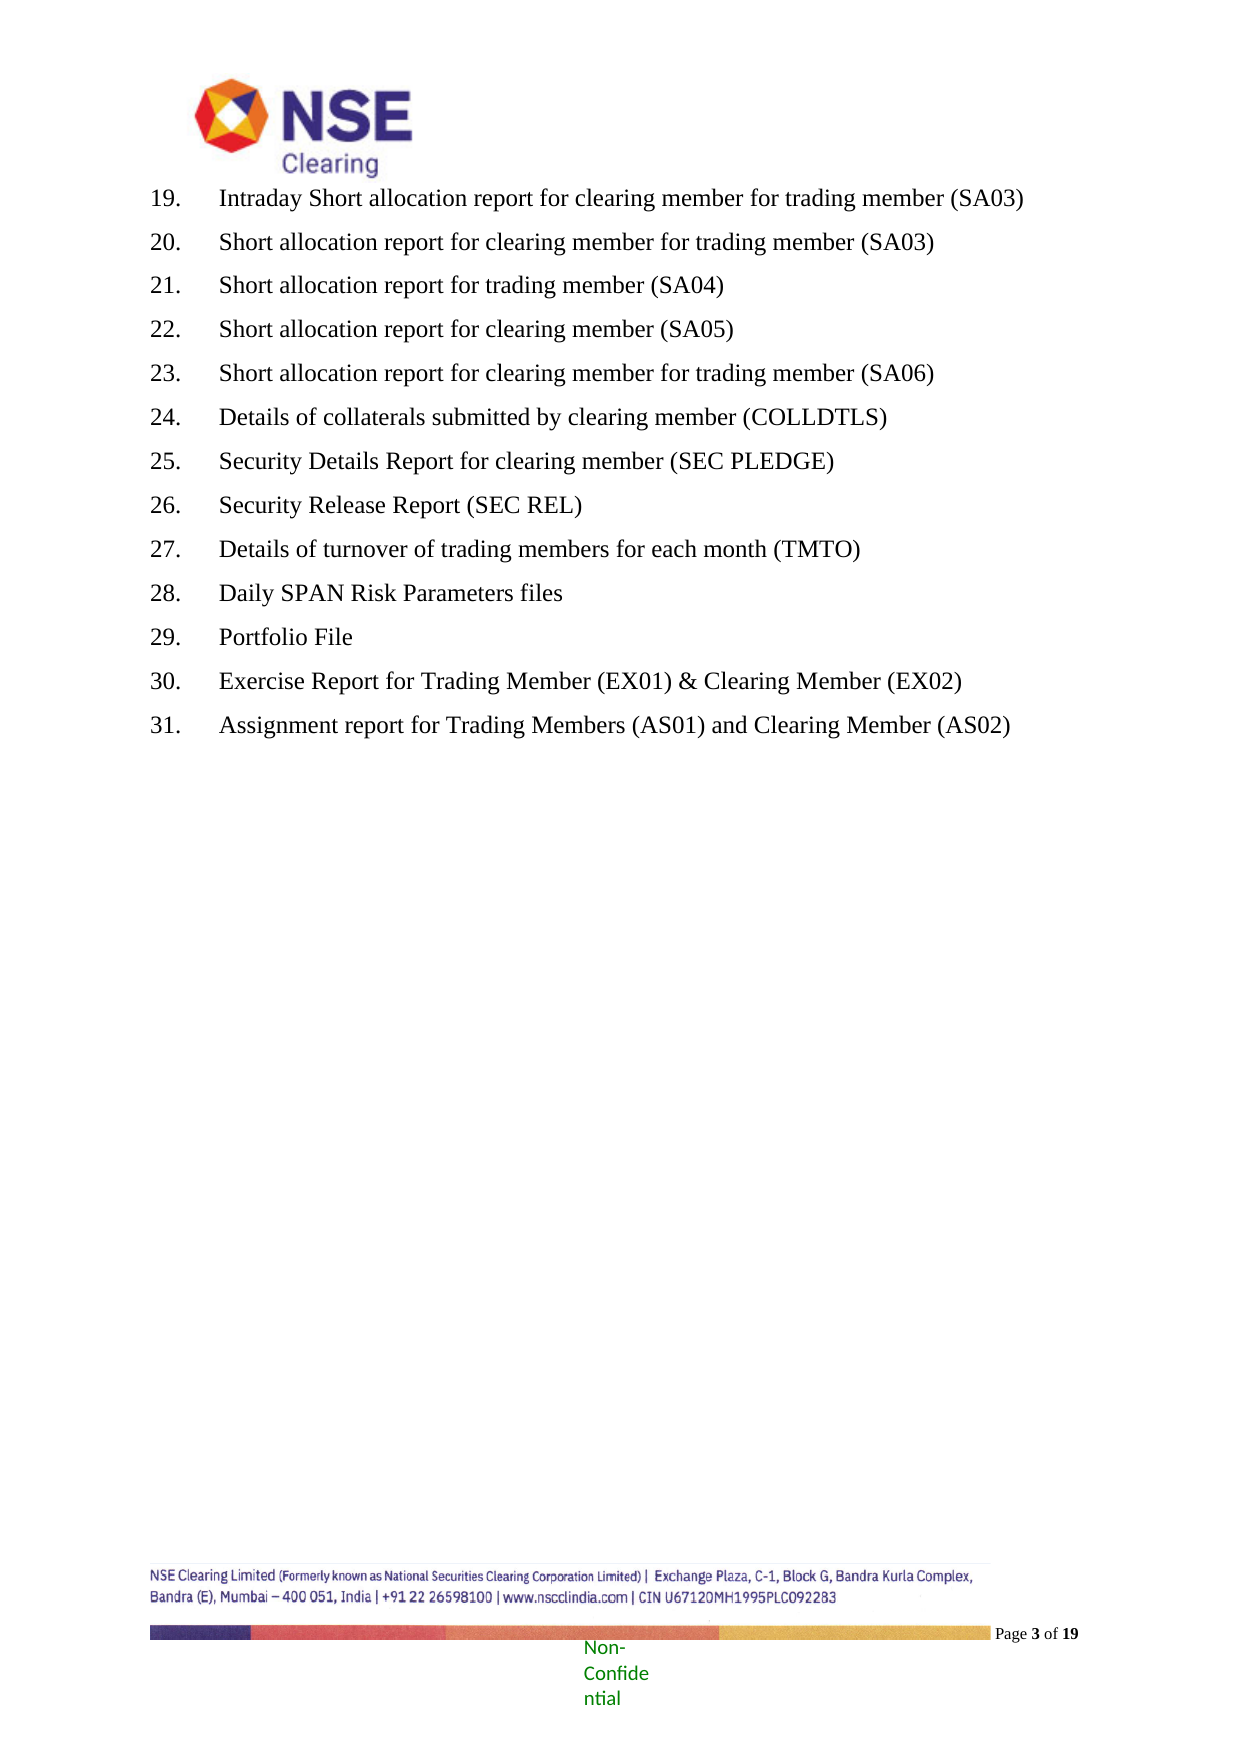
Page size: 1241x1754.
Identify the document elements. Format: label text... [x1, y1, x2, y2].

text 30. Exercise Report for Trading Member (EX01) & Clearing Member (EX02) [150, 666, 1090, 695]
text 19. Intraday Short allocation report for clearing member for trading member (SA03) [150, 183, 1090, 211]
text 25. Security Details Report for clearing member (SEC PLEDGE) [150, 446, 1090, 475]
picture [150, 73, 456, 183]
text 28. Daily SPAN Risk Parameters files [150, 578, 1090, 607]
text 26. Security Release Report (SEC REL) [150, 490, 1090, 519]
text 24. Details of collaterals submitted by clearing member (COLLDTLS) [150, 402, 1090, 431]
text 21. Short allocation report for trading member (SA04) [150, 271, 1090, 299]
picture [150, 1563, 991, 1640]
text 29. Portfolio File [150, 622, 1090, 651]
text 31. Assignment report for Trading Members (AS01) and Clearing Member (AS02) [150, 710, 1090, 739]
text 20. Short allocation report for clearing member for trading member (SA03) [150, 227, 1090, 255]
text 23. Short allocation report for clearing member for trading member (SA06) [150, 358, 1090, 387]
text 22. Short allocation report for clearing member (SA05) [150, 314, 1090, 343]
text 27. Details of turnover of trading members for each month (TMTO) [150, 534, 1090, 563]
